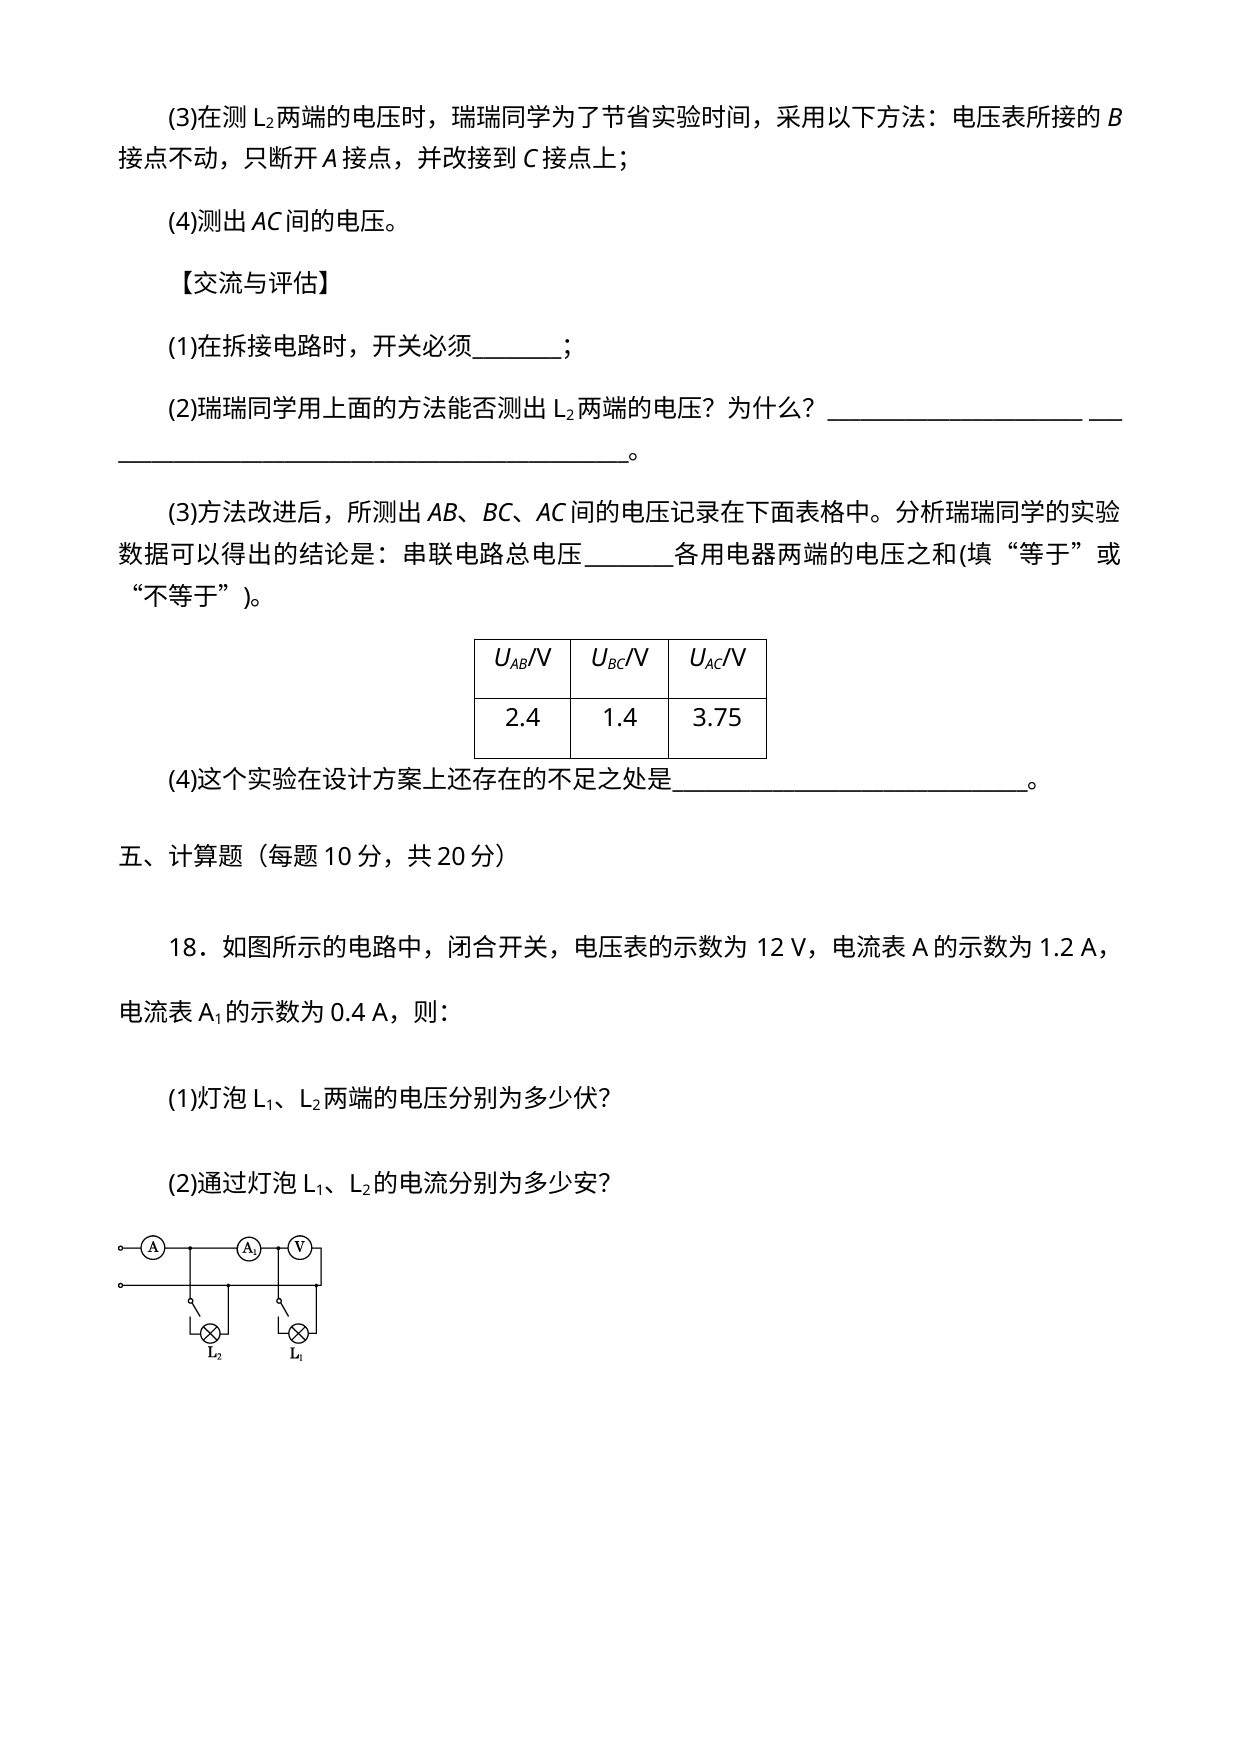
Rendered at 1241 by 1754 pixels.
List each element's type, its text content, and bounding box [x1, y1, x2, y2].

list 五、计算题（每题10分，共20分） [118, 822, 1122, 887]
text (2)通过灯泡L1、L2的电流分别为多少安？ [118, 1149, 1122, 1214]
text (2)瑞瑞同学用上面的方法能否测出L2两端的电压？为什么？_______________________ _________________________________________________。 [118, 389, 1122, 467]
text (4)测出AC间的电压。 [118, 201, 1122, 237]
text 【交流与评估】 [118, 264, 1122, 300]
text (4)这个实验在设计方案上还存在的不足之处是________________________________。 [118, 759, 1122, 795]
table_header UAC/V [669, 640, 766, 698]
table_header UBC/V [571, 640, 668, 698]
table_cell 3.75 [669, 699, 766, 758]
table_cell 2.4 [475, 699, 570, 758]
text 18．如图所示的电路中，闭合开关，电压表的示数为12 V，电流表A的示数为1.2 A，电流表A1的示数为0.4 A，则： [118, 913, 1122, 1043]
table_header UAB/V [475, 640, 570, 698]
text (1)在拆接电路时，开关必须________； [118, 326, 1122, 362]
text (1)灯泡L1、L2两端的电压分别为多少伏？ [118, 1064, 1122, 1129]
text (3)方法改进后，所测出AB、BC、AC间的电压记录在下面表格中。分析瑞瑞同学的实验数据可以得出的结论是：串联电路总电压________各用电器两端的电压之和(填“等于”或“不等于”)。 [118, 493, 1122, 612]
table_cell 1.4 [571, 699, 668, 758]
text (3)在测L2两端的电压时，瑞瑞同学为了节省实验时间，采用以下方法：电压表所接的B接点不动，只断开A接点，并改接到C接点上； [118, 97, 1122, 175]
picture [118, 1235, 327, 1362]
